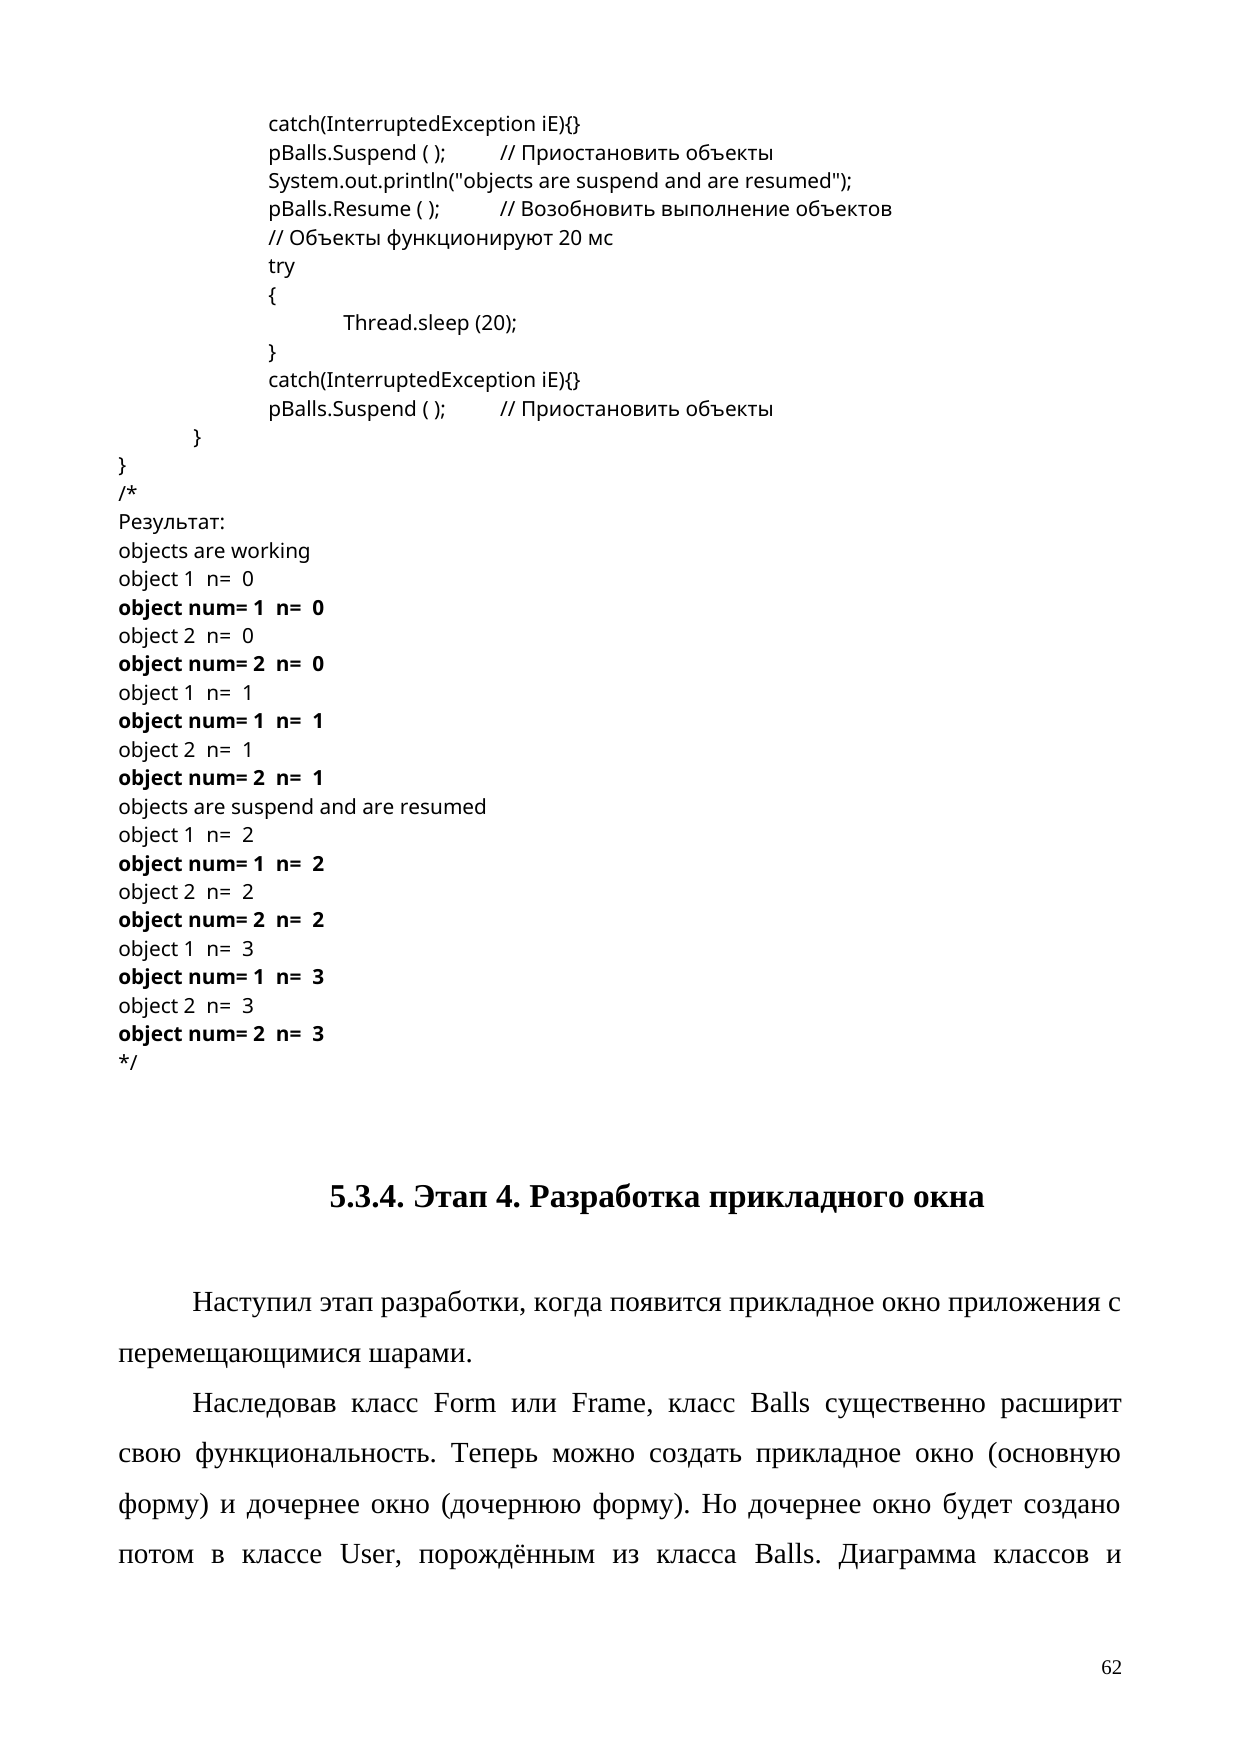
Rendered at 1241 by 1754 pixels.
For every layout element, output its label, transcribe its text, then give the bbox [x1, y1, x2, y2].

text Результат: [118, 507, 1122, 536]
text } [118, 451, 1122, 479]
text object num= 1 n= 2 [118, 849, 1122, 877]
text object num= 1 n= 1 [118, 706, 1122, 735]
text System.out.println("objects are suspend and are resumed"); [118, 166, 1122, 194]
text pBalls.Suspend ( ); // Приостановить объекты [118, 394, 1122, 422]
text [118, 1385, 1122, 1570]
text object num= 2 n= 0 [118, 649, 1122, 678]
text object 2 n= 3 [118, 991, 1122, 1019]
text 5.3.4. Этап 4. Разработка прикладного окна [118, 1177, 1122, 1215]
text */ [118, 1048, 1122, 1076]
text /* [118, 479, 1122, 507]
text object num= 2 n= 2 [118, 906, 1122, 934]
text object 1 n= 1 [118, 678, 1122, 706]
text } [118, 422, 1122, 451]
text try [118, 251, 1122, 280]
text pBalls.Suspend ( ); // Приостановить объекты [118, 138, 1122, 166]
text { [118, 280, 1122, 308]
text objects are working [118, 536, 1122, 564]
text object 1 n= 3 [118, 934, 1122, 962]
text object num= 2 n= 1 [118, 763, 1122, 792]
text object 2 n= 0 [118, 621, 1122, 649]
text pBalls.Resume ( ); // Возобновить выполнение объектов [118, 194, 1122, 223]
text object num= 2 n= 3 [118, 1019, 1122, 1048]
text object 2 n= 2 [118, 877, 1122, 906]
text catch(InterruptedException iE){} [118, 365, 1122, 394]
text object num= 1 n= 3 [118, 962, 1122, 991]
text // Объекты функционируют 20 мс [118, 223, 1122, 251]
text catch(InterruptedException iE){} [118, 109, 1122, 138]
text object 1 n= 2 [118, 820, 1122, 849]
text Thread.sleep (20); [118, 308, 1122, 337]
text object num= 1 n= 0 [118, 593, 1122, 621]
text object 2 n= 1 [118, 735, 1122, 763]
text } [118, 337, 1122, 365]
text Наступил этап разработки, когда появится прикладное окно приложения с перемещающимися шарами. [118, 1284, 1122, 1368]
text object 1 n= 0 [118, 564, 1122, 593]
text objects are suspend and are resumed [118, 792, 1122, 820]
